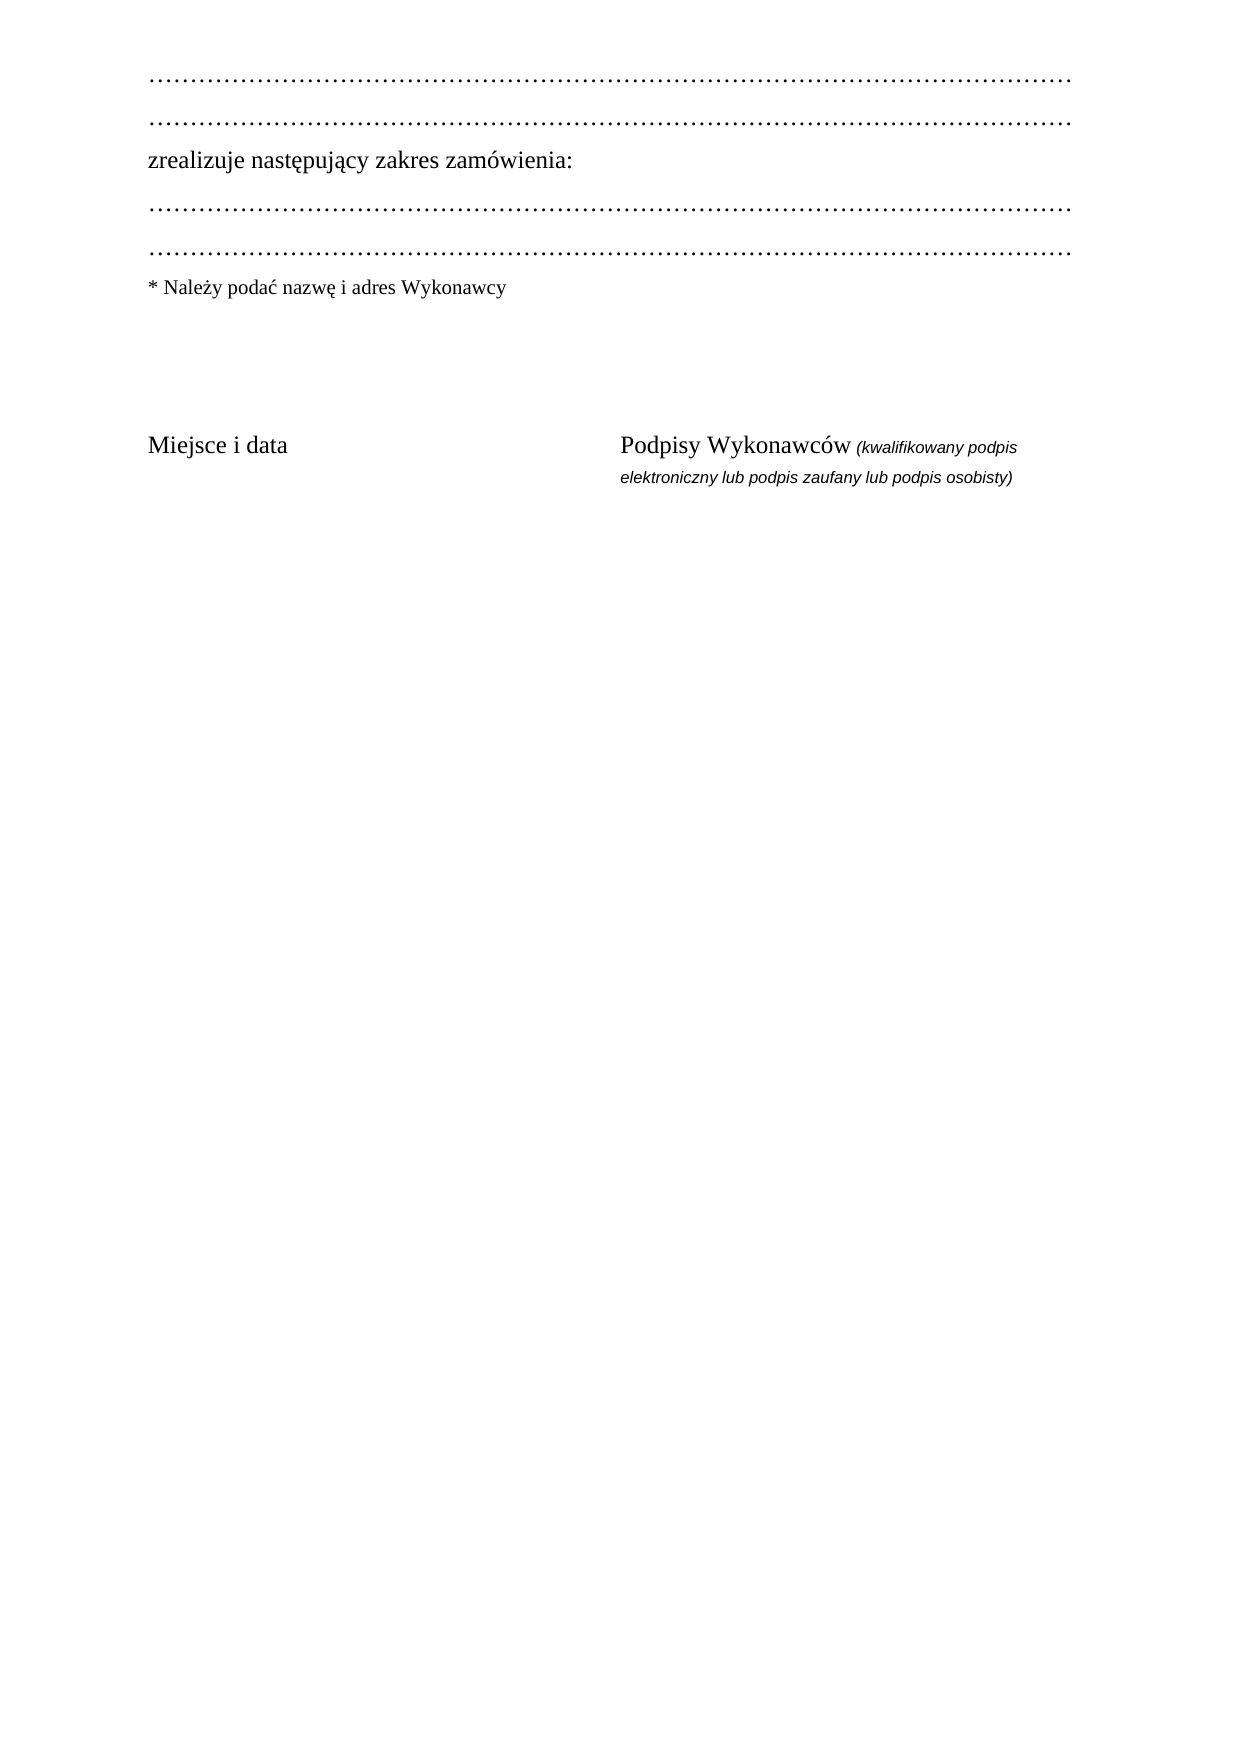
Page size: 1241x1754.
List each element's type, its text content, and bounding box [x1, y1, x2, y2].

text Miejsce i data Podpisy Wykonawców (kwalifikowany podpis elektroniczny lub podpis zaufany lub podpis osobisty) [148, 430, 1093, 487]
text zrealizuje następujący zakres zamówienia: [148, 145, 1093, 174]
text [148, 188, 1093, 260]
text * Należy podać nazwę i adres Wykonawcy [148, 275, 1093, 299]
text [148, 59, 1093, 131]
